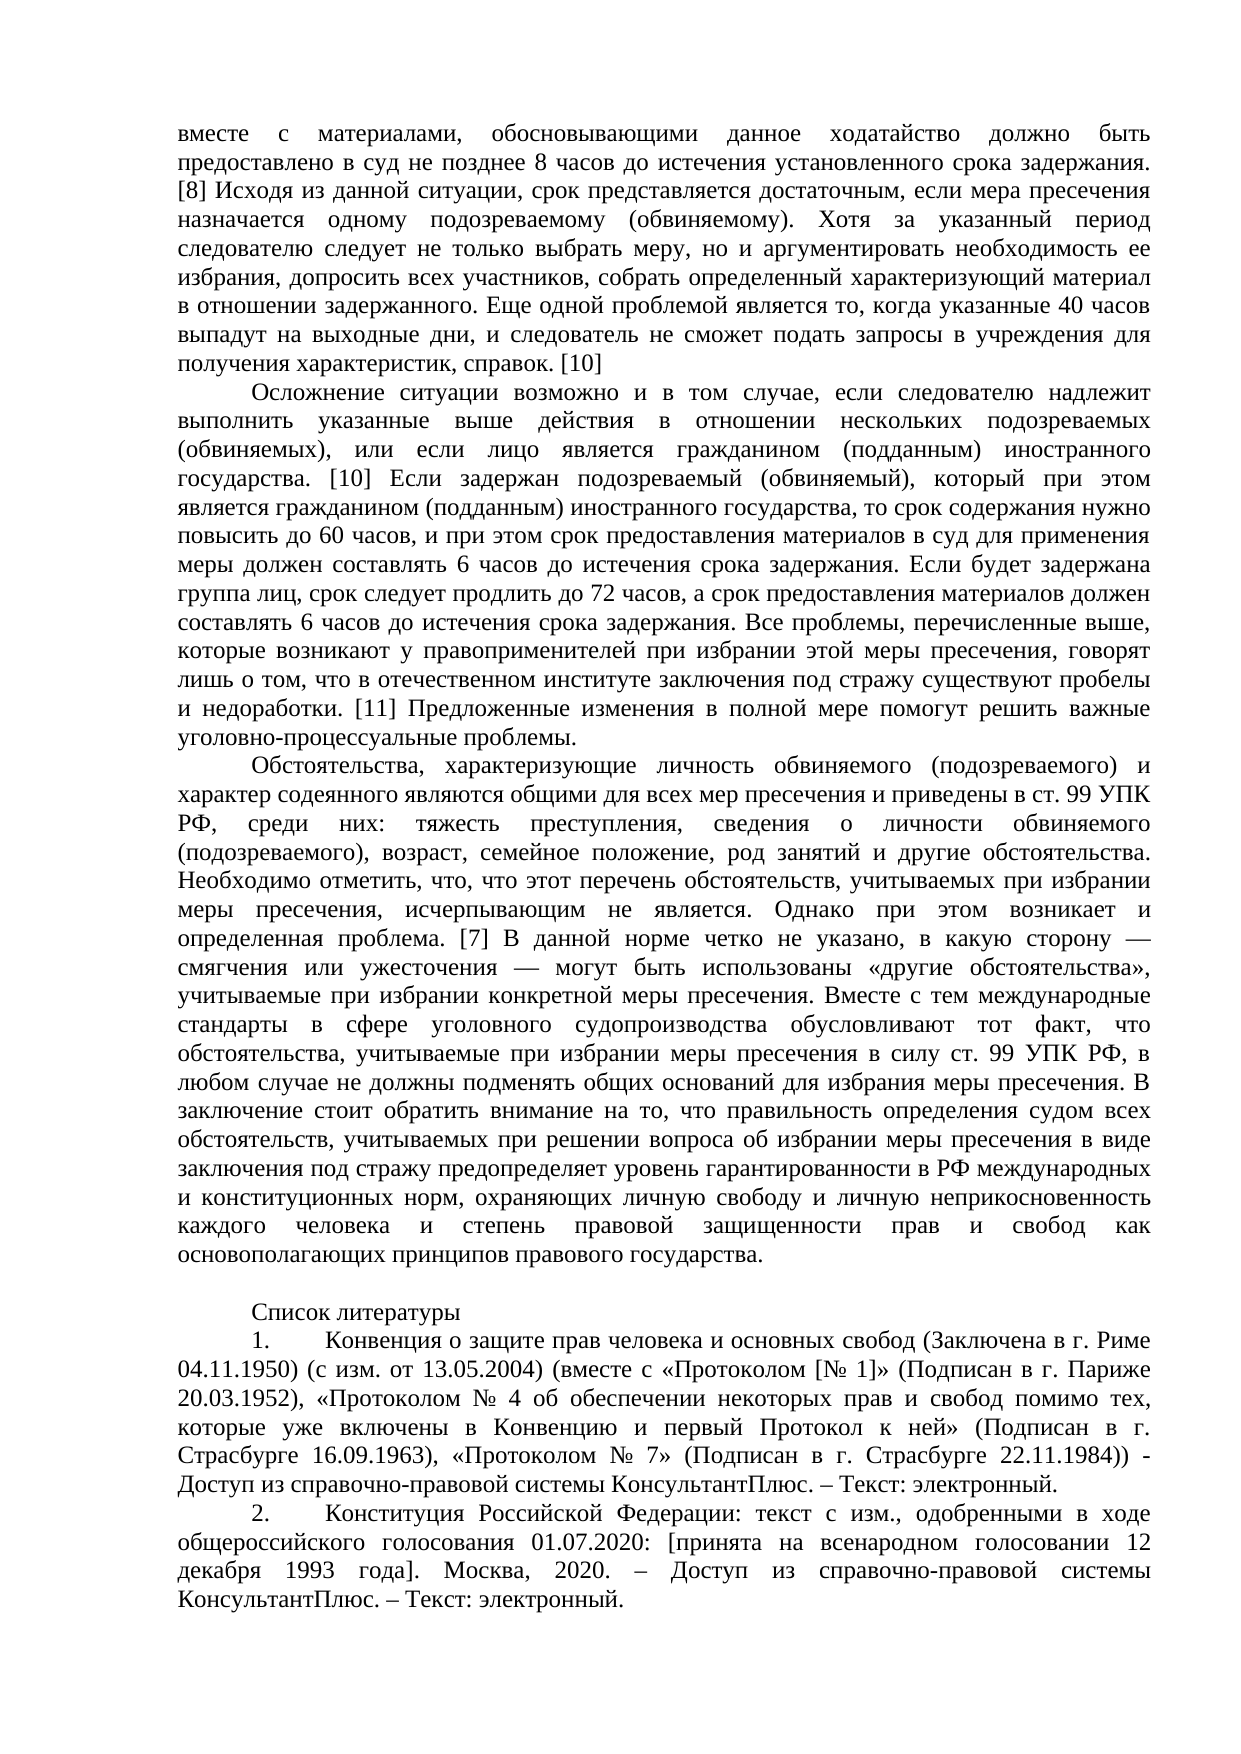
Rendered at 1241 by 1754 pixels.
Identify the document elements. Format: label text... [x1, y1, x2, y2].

text Обстоятельства, характеризующие личность обвиняемого (подозреваемого) и характер содеянного являются общими для всех мер пресечения и приведены в ст. 99 УПК РФ, среди них: тяжесть преступления, сведения о личности обвиняемого (подозреваемого), возраст, семейное положение, род занятий и другие обстоятельства. Необходимо отметить, что, что этот перечень обстоятельств, учитываемых при избрании меры пресечения, исчерпывающим не является. Однако при этом возникает и определенная проблема. [7] В данной норме четко не указано, в какую сторону — смягчения или ужесточения — могут быть использованы «другие обстоятельства», учитываемые при избрании конкретной меры пресечения. Вместе с тем международные стандарты в сфере уголовного судопроизводства обусловливают тот факт, что обстоятельства, учитываемые при избрании меры пресечения в силу ст. 99 УПК РФ, в любом случае не должны подменять общих оснований для избрания меры пресечения. В заключение стоит обратить внимание на то, что правильность определения судом всех обстоятельств, учитываемых при решении вопроса об избрании меры пресечения в виде заключения под стражу предопределяет уровень гарантированности в РФ международных и конституционных норм, охраняющих личную свободу и личную неприкосновенность каждого человека и степень правовой защищенности прав и свобод как основополагающих принципов правового государства. [177, 751, 1152, 1268]
list Конституция Российской Федерации: текст с изм., одобренными в ходе общероссийского голосования 01.07.2020: [принята на всенародном голосовании 12 декабря 1993 года]. Москва, 2020. – Доступ из справочно-правовой системы КонсультантПлюс. – Текст: электронный. [177, 1498, 1152, 1613]
list Конвенция о защите прав человека и основных свобод (Заключена в г. Риме 04.11.1950) (с изм. от 13.05.2004) (вместе с «Протоколом [№ 1]» (Подписан в г. Париже 20.03.1952), «Протоколом № 4 об обеспечении некоторых прав и свобод помимо тех, которые уже включены в Конвенцию и первый Протокол к ней» (Подписан в г. Страсбурге 16.09.1963), «Протоколом № 7» (Подписан в г. Страсбурге 22.11.1984)) - Доступ из справочно-правовой системы КонсультантПлюс. – Текст: электронный. [177, 1326, 1152, 1498]
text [177, 118, 1152, 377]
text Осложнение ситуации возможно и в том случае, если следователю надлежит выполнить указанные выше действия в отношении нескольких подозреваемых (обвиняемых), или если лицо является гражданином (подданным) иностранного государства. [10] Если задержан подозреваемый (обвиняемый), который при этом является гражданином (подданным) иностранного государства, то срок содержания нужно повысить до 60 часов, и при этом срок предоставления материалов в суд для применения меры должен составлять 6 часов до истечения срока задержания. Если будет задержана группа лиц, срок следует продлить до 72 часов, а срок предоставления материалов должен составлять 6 часов до истечения срока задержания. Все проблемы, перечисленные выше, которые возникают у правоприменителей при избрании этой меры пресечения, говорят лишь о том, что в отечественном институте заключения под стражу существуют пробелы и недоработки. [11] Предложенные изменения в полной мере помогут решить важные уголовно-процессуальные проблемы. [177, 377, 1152, 751]
text Список литературы [177, 1297, 1152, 1326]
